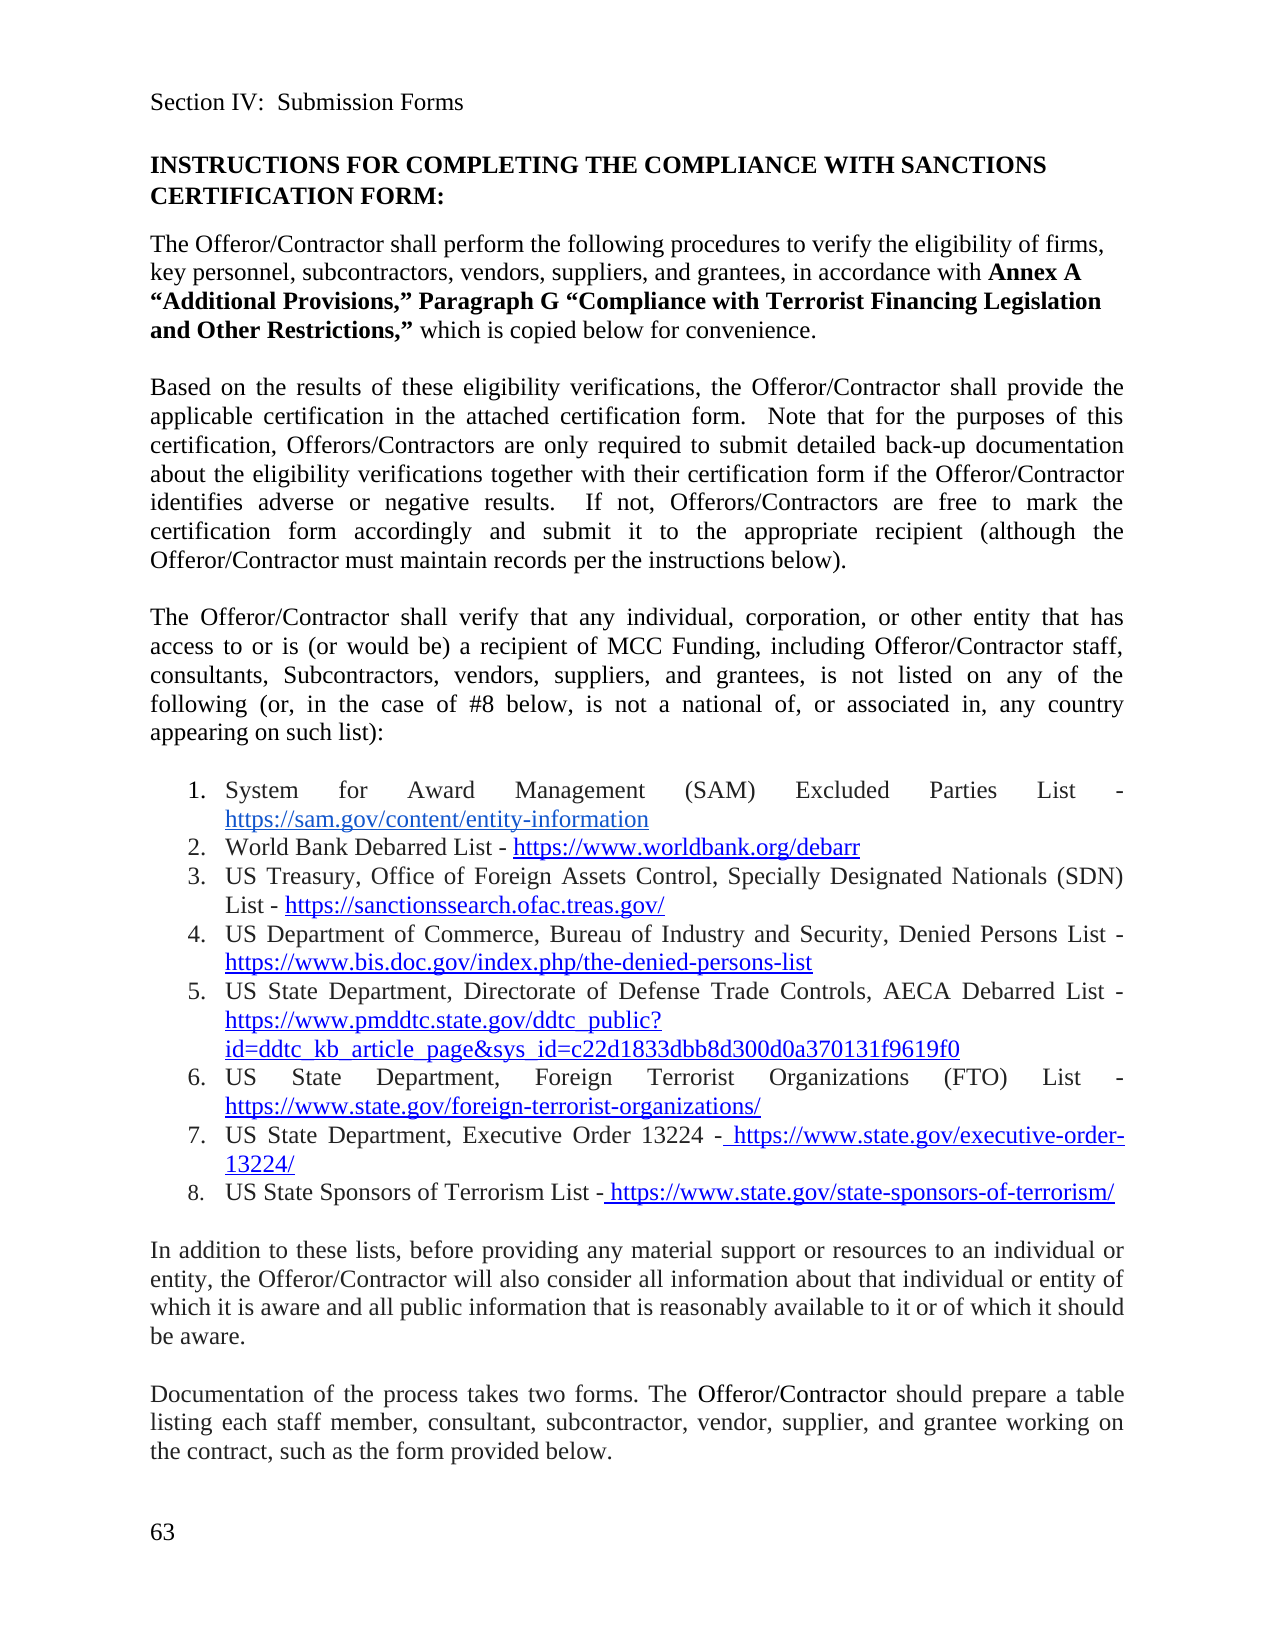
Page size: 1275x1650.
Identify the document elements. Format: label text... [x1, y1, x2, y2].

list US State Department, Executive Order 13224 - https://www.state.gov/executive-order-13224/ [187, 1120, 1125, 1177]
list US State Department, Foreign Terrorist Organizations (FTO) List - https://www.state.gov/foreign-terrorist-organizations/ [187, 1062, 1125, 1120]
list US State Department, Directorate of Defense Trade Controls, AECA Debarred List - https://www.pmddtc.state.gov/ddtc_public?id=ddtc_kb_article_page&sys_id=c22d1833dbb8d300d0a370131f9619f0 [187, 976, 1125, 1062]
text The Offeror/Contractor shall verify that any individual, corporation, or other entity that has access to or is (or would be) a recipient of MCC Funding, including Offeror/Contractor staff, consultants, Subcontractors, vendors, suppliers, and grantees, is not listed on any of the following (or, in the case of #8 below, is not a national of, or associated in, any country appearing on such list): [150, 602, 1125, 746]
list US Department of Commerce, Bureau of Industry and Security, Denied Persons List - https://www.bis.doc.gov/index.php/the-denied-persons-list [187, 919, 1125, 976]
text The Offeror/Contractor shall perform the following procedures to verify the eligibility of firms, key personnel, subcontractors, vendors, suppliers, and grantees, in accordance with Annex A “Additional Provisions,” Paragraph G “Compliance with Terrorist Financing Legislation and Other Restrictions,” which is copied below for convenience. [150, 229, 1125, 344]
text INSTRUCTIONS FOR COMPLETING THE COMPLIANCE WITH SANCTIONS CERTIFICATION FORM: [150, 150, 1125, 210]
text Based on the results of these eligibility verifications, the Offeror/Contractor shall provide the applicable certification in the attached certification form. Note that for the purposes of this certification, Offerors/Contractors are only required to submit detailed back-up documentation about the eligibility verifications together with their certification form if the Offeror/Contractor identifies adverse or negative results. If not, Offerors/Contractors are free to mark the certification form accordingly and submit it to the appropriate recipient (although the Offeror/Contractor must maintain records per the instructions below). [150, 372, 1125, 574]
list World Bank Debarred List - https://www.worldbank.org/debarr [187, 832, 1125, 861]
text Documentation of the process takes two forms. The Offeror/Contractor should prepare a table listing each staff member, consultant, subcontractor, vendor, supplier, and grantee working on the contract, such as the form provided below. [150, 1379, 1125, 1465]
list System for Award Management (SAM) Excluded Parties List - https://sam.gov/content/entity-information [187, 775, 1125, 832]
list US Treasury, Office of Foreign Assets Control, Specially Designated Nationals (SDN) List - https://sanctionssearch.ofac.treas.gov/ [187, 861, 1125, 919]
text In addition to these lists, before providing any material support or resources to an individual or entity, the Offeror/Contractor will also consider all information about that individual or entity of which it is aware and all public information that is reasonably available to it or of which it should be aware. [150, 1235, 1125, 1350]
list US State Sponsors of Terrorism List - https://www.state.gov/state-sponsors-of-terrorism/ [187, 1177, 1125, 1206]
